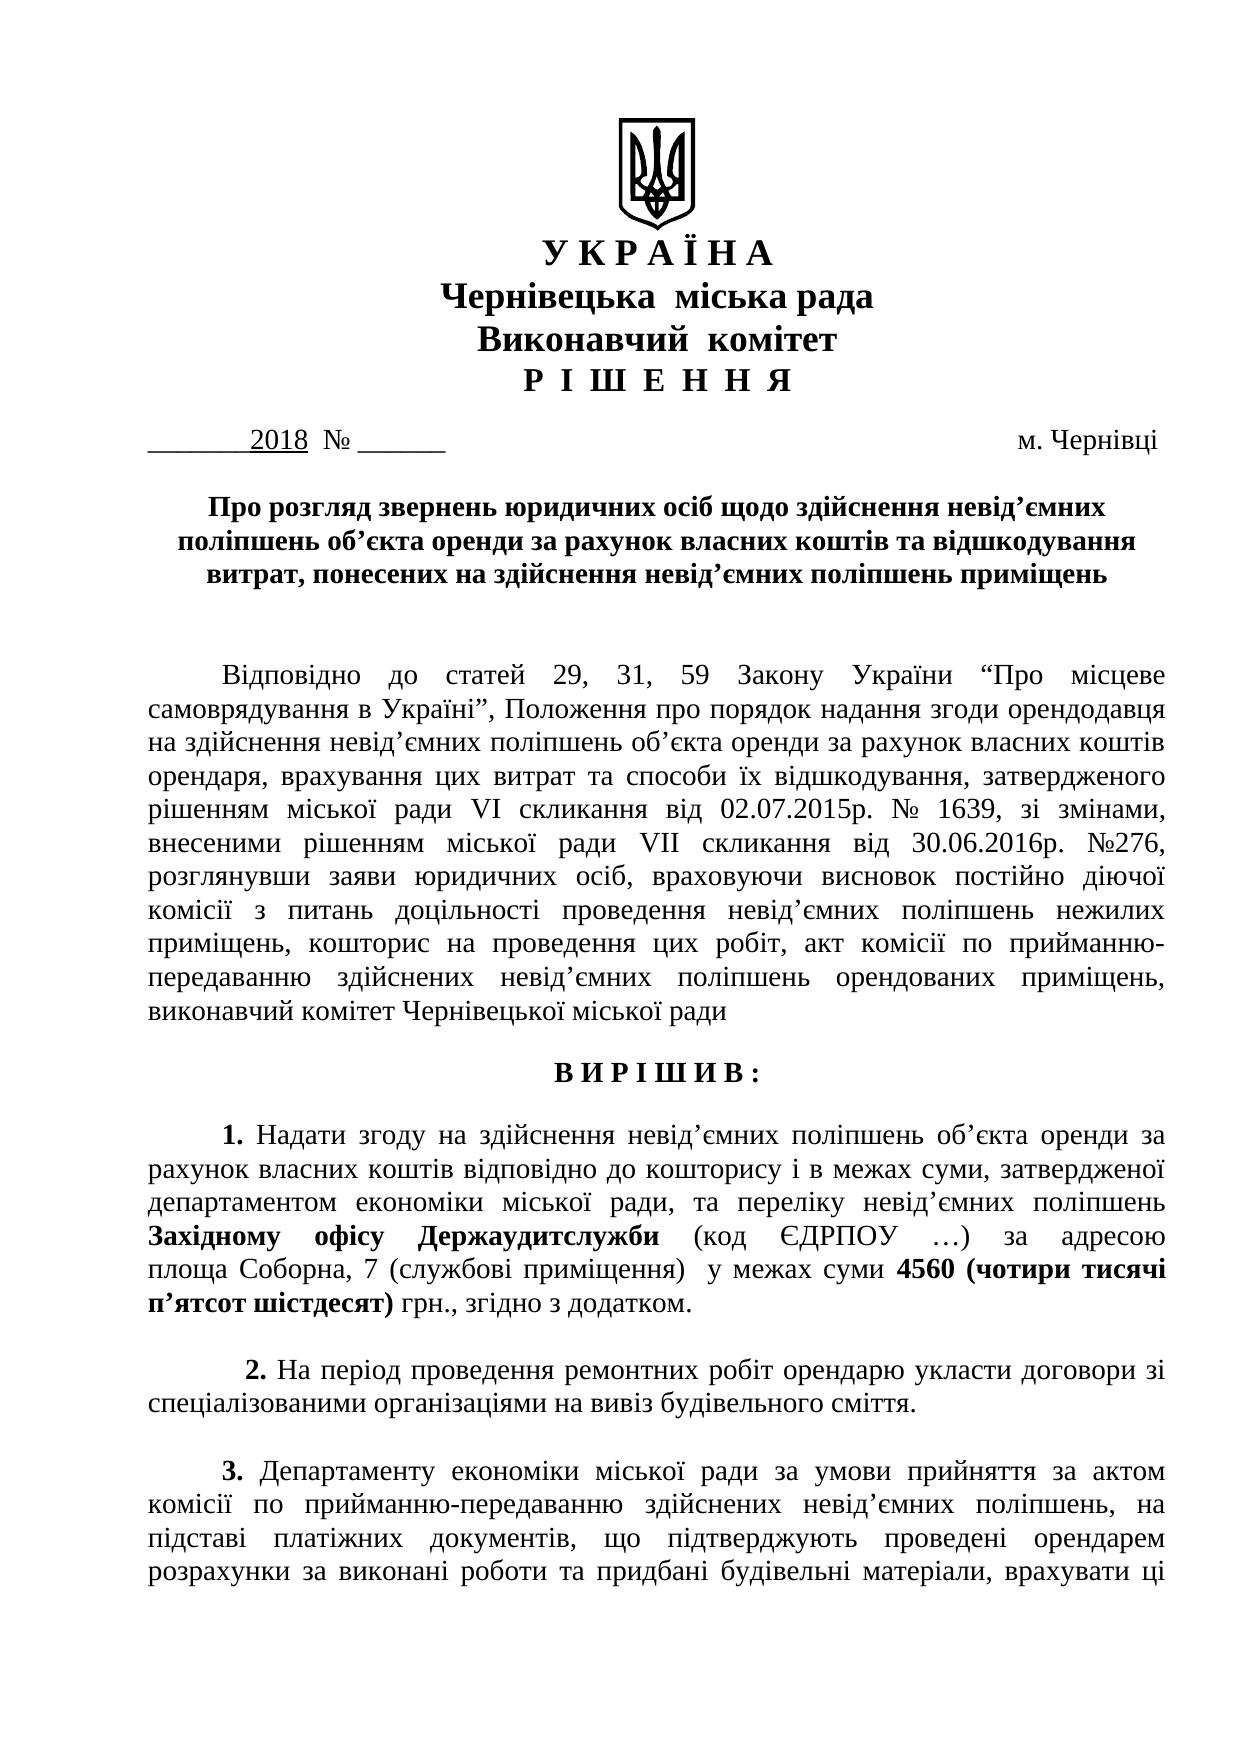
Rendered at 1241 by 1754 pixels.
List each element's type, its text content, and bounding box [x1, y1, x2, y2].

text Про розгляд звернень юридичних осіб щодо здійснення невід’ємних поліпшень об’єкта оренди за рахунок власних коштів та відшкодування витрат, понесених на здійснення невід’ємних поліпшень приміщень [148, 489, 1166, 590]
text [148, 1453, 1166, 1587]
text В И Р І Ш И В : [148, 1055, 1166, 1088]
text _______2018 № ______ м. Чернівці [148, 422, 1166, 456]
text 1. Надати згоду на здійснення невід’ємних поліпшень об’єкта оренди за рахунок власних коштів відповідно до кошторису і в межах суми, затвердженої департаментом економіки міської ради, та переліку невід’ємних поліпшень Західному офісу Держаудитслужби (код ЄДРПОУ …) за адресою площа Соборна, 7 (службові приміщення) у межах суми 4560 (чотири тисячі п’ятсот шістдесят) грн., згідно з додатком. [148, 1117, 1166, 1318]
text У К Р А Ї Н А [148, 231, 1166, 274]
subtitle Р І Ш Е Н Н Я [148, 360, 1166, 398]
text Відповідно до статей 29, 31, 59 Закону України “Про місцеве самоврядування в Україні”, Положення про порядок надання згоди орендодавця на здійснення невід’ємних поліпшень об’єкта оренди за рахунок власних коштів орендаря, врахування цих витрат та способи їх відшкодування, затвердженого рішенням міської ради VI скликання від 02.07.2015р. № 1639, зі змінами, внесеними рішенням міської ради VIІ скликання від 30.06.2016р. №276, розглянувши заяви юридичних осіб, враховуючи висновок постійно діючої комісії з питань доцільності проведення невід’ємних поліпшень нежилих приміщень, кошторис на проведення цих робіт, акт комісії по прийманню-передаванню здійснених невід’ємних поліпшень орендованих приміщень, виконавчий комітет Чернівецької міської ради [148, 657, 1166, 1026]
text 2. На період проведення ремонтних робіт орендарю укласти договори зі спеціалізованими організаціями на вивіз будівельного сміття. [148, 1352, 1166, 1419]
text Чернівецька міська рада [148, 274, 1166, 317]
subtitle Виконавчий комітет [148, 317, 1166, 360]
